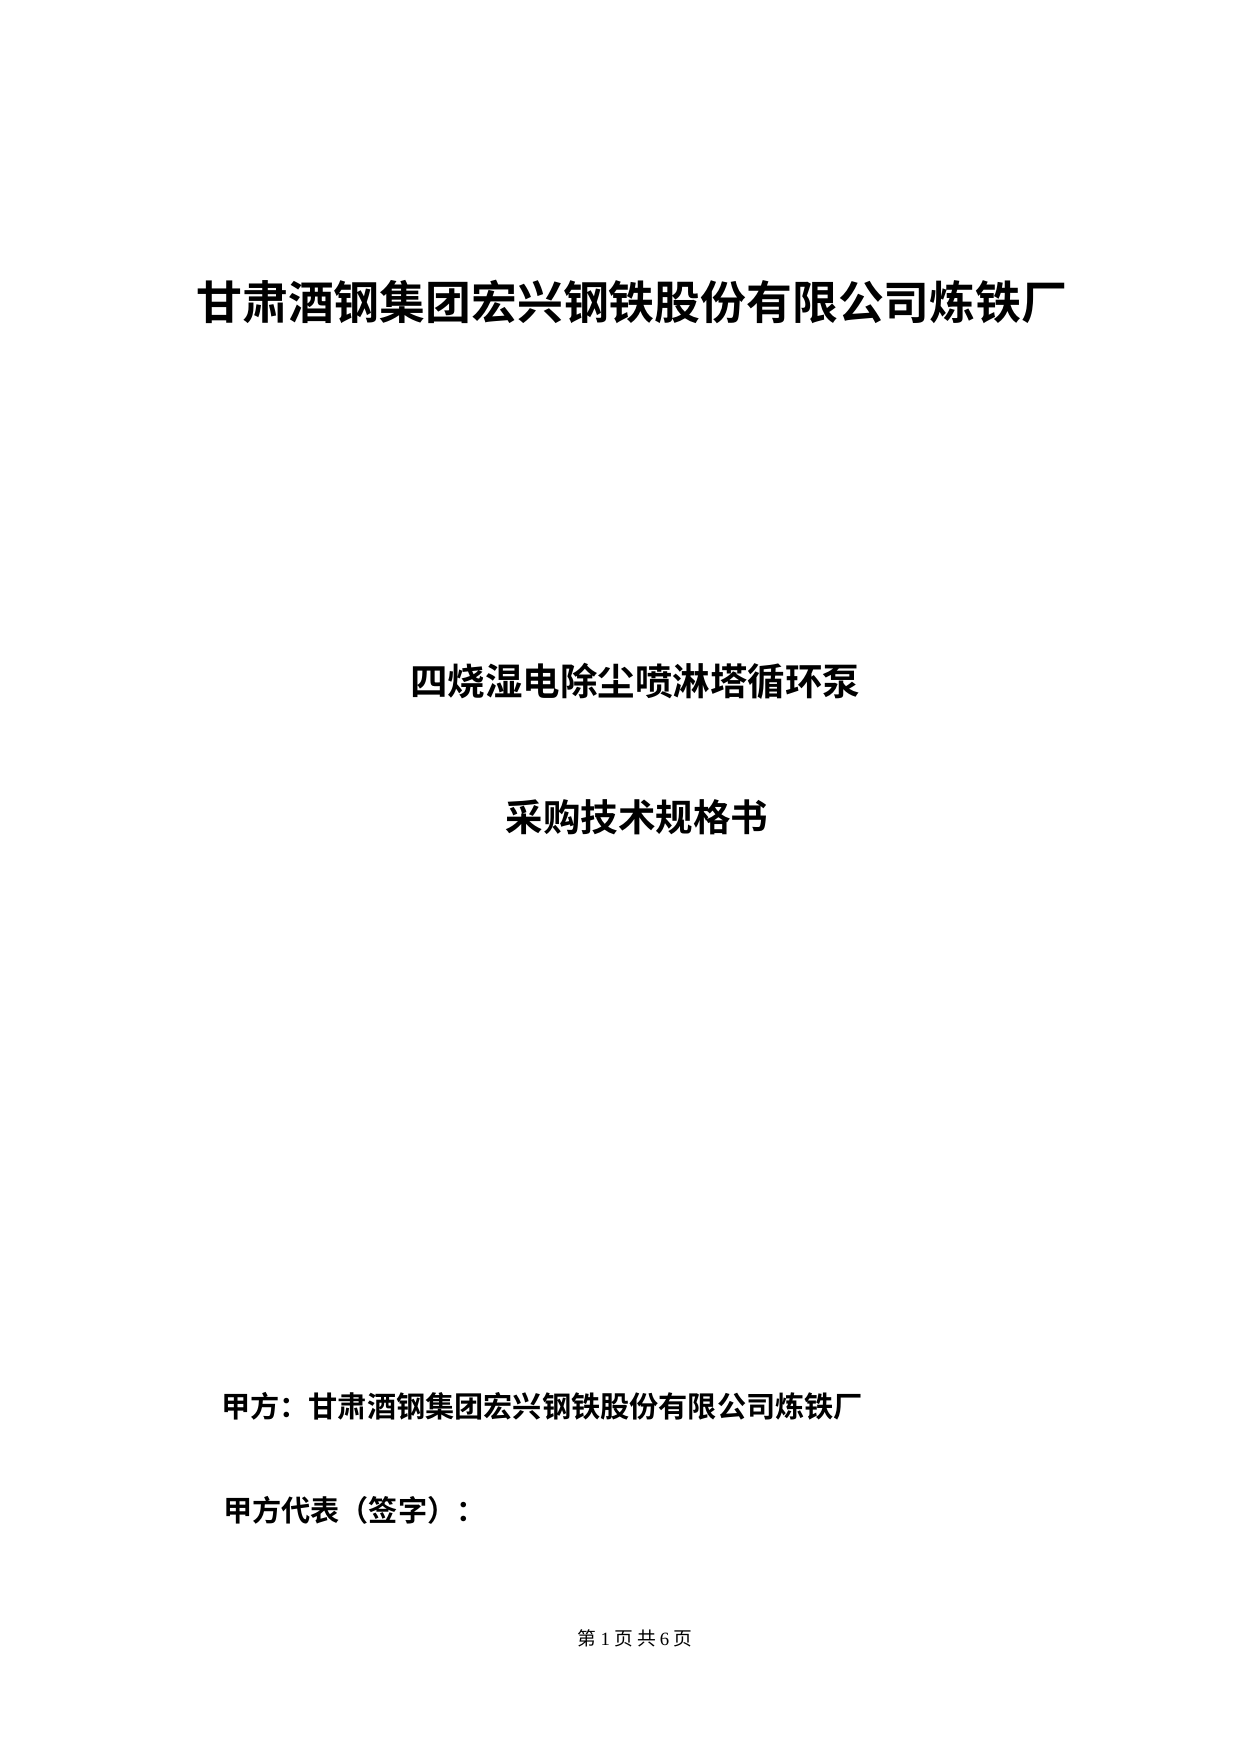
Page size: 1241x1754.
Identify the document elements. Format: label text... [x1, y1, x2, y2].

text 采购技术规格书 [148, 788, 1122, 842]
text 四烧湿电除尘喷淋塔循环泵 [148, 647, 1122, 712]
text 甲方：甘肃酒钢集团宏兴钢铁股份有限公司炼铁厂 [148, 1384, 1122, 1426]
text 甘肃酒钢集团宏兴钢铁股份有限公司炼铁厂 [148, 251, 1116, 348]
text 甲方代表（签字）： [148, 1476, 1122, 1541]
